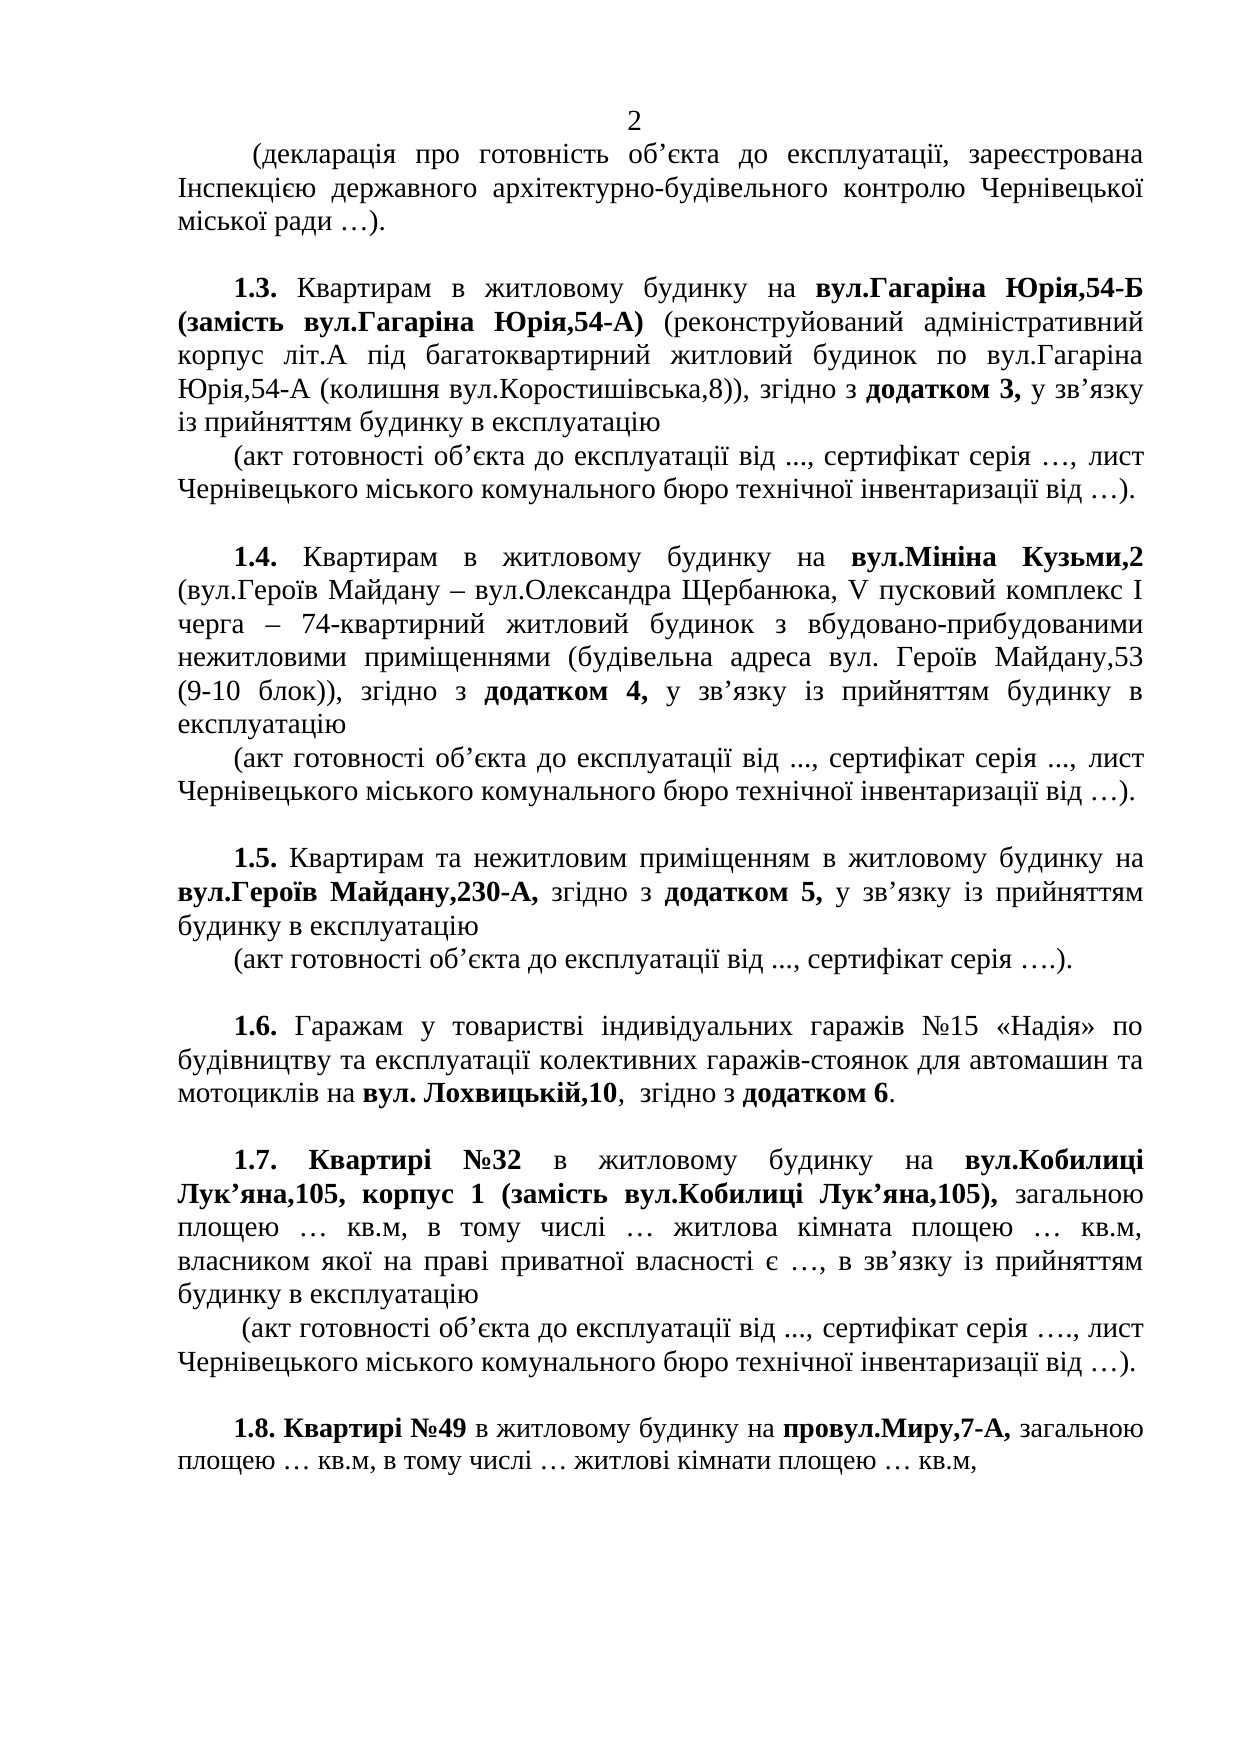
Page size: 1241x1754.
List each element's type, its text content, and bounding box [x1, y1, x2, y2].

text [177, 1411, 1144, 1476]
text (акт готовності об’єкта до експлуатації від ..., сертифікат серія ..., лист Чернівецького міського комунального бюро технічної інвентаризації від …). [177, 740, 1144, 807]
text 1.5. Квартирам та нежитловим приміщенням в житловому будинку на вул.Героїв Майдану,230-А, згідно з додатком 5, у зв’язку із прийняттям будинку в експлуатацію [177, 841, 1144, 941]
text (акт готовності об’єкта до експлуатації від ..., сертифікат серія …., лист Чернівецького міського комунального бюро технічної інвентаризації від …). [177, 1310, 1144, 1377]
text (акт готовності об’єкта до експлуатації від ..., сертифікат серія ….). [177, 941, 1144, 975]
text (декларація про готовність об’єкта до експлуатації, зареєстрована Інспекцією державного архітектурно-будівельного контролю Чернівецької міської ради …). [177, 136, 1144, 237]
text 1.4. Квартирам в житловому будинку на вул.Мініна Кузьми,2 (вул.Героїв Майдану – вул.Олександра Щербанюка, V пусковий комплекс І черга – 74-квартирний житловий будинок з вбудовано-прибудованими нежитловими приміщеннями (будівельна адреса вул. Героїв Майдану,53 (9-10 блок)), згідно з додатком 4, у зв’язку із прийняттям будинку в експлуатацію [177, 539, 1144, 740]
text 1.7. Квартирі №32 в житловому будинку на вул.Кобилиці Лук’яна,105, корпус 1 (замість вул.Кобилиці Лук’яна,105), загальною площею … кв.м, в тому числі … житлова кімната площею … кв.м, власником якої на праві приватної власності є …, в зв’язку із прийняттям будинку в експлуатацію [177, 1142, 1144, 1310]
text (акт готовності об’єкта до експлуатації від ..., сертифікат серія …, лист Чернівецького міського комунального бюро технічної інвентаризації від …). [177, 438, 1144, 505]
text 2 [177, 103, 1144, 136]
text 1.6. Гаражам у товаристві індивідуальних гаражів №15 «Надія» по будівництву та експлуатації колективних гаражів-стоянок для автомашин та мотоциклів на вул. Лохвицькій,10, згідно з додатком 6. [177, 1008, 1144, 1109]
text 1.3. Квартирам в житловому будинку на вул.Гагаріна Юрія,54-Б (замість вул.Гагаріна Юрія,54-А) (реконструйований адміністративний корпус літ.А під багатоквартирний житловий будинок по вул.Гагаріна Юрія,54-А (колишня вул.Коростишівська,8)), згідно з додатком 3, у зв’язку із прийняттям будинку в експлуатацію [177, 270, 1144, 438]
